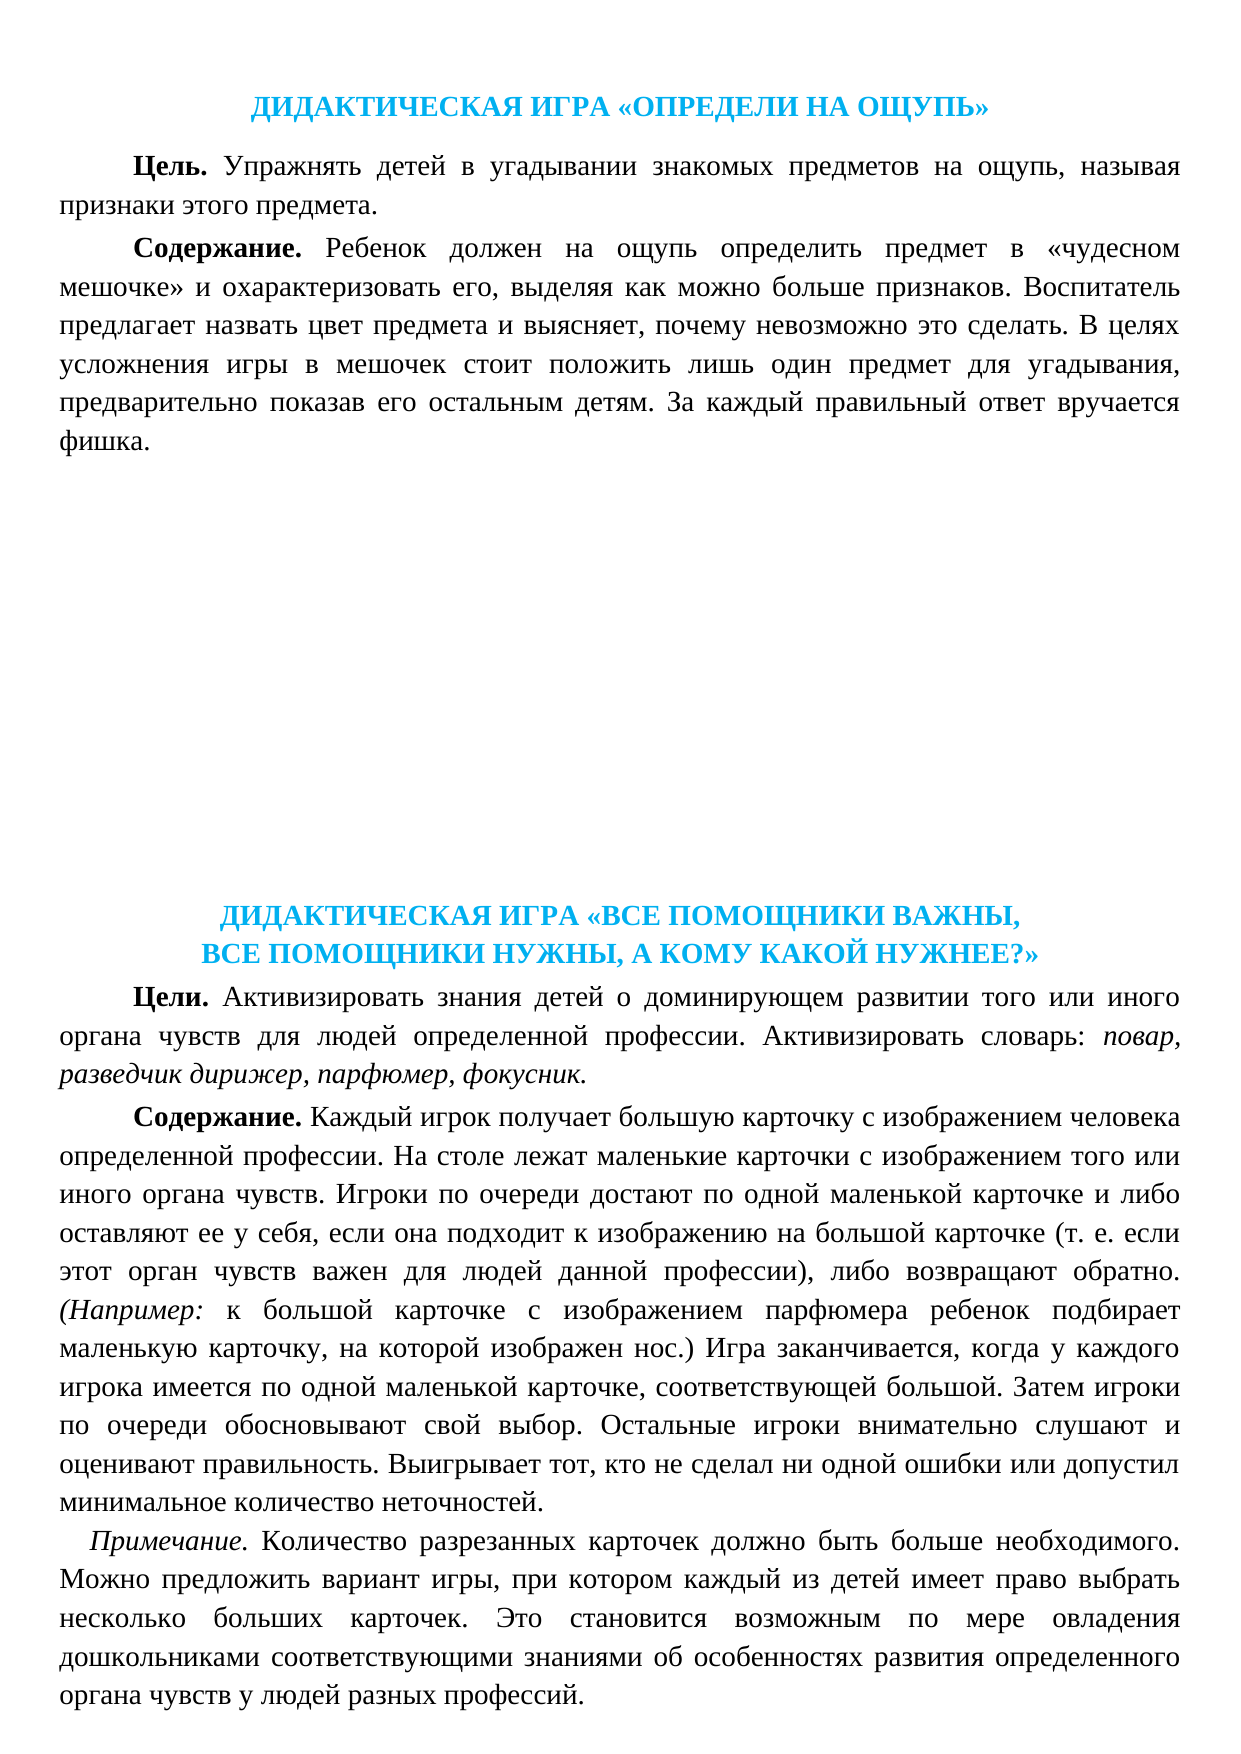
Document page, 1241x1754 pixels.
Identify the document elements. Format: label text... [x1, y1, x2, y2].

text Цель. Упражнять детей в угадывании знакомых предметов на ощупь, называя признаки этого предмета. [59, 148, 1181, 220]
text ВСЕ ПОМОЩНИКИ НУЖНЫ, А КОМУ КАКОЙ НУЖНЕЕ?» [59, 936, 1181, 970]
text Содержание. Каждый игрок получает большую карточку с изображением человека определенной профессии. На столе лежат маленькие карточки с изображением того или иного органа чувств. Игроки по очереди достают по одной маленькой карточке и либо оставляют ее у себя, если она подходит к изображению на большой карточке (т. е. если этот орган чувств важен для людей данной профессии), либо возвращают обратно. (Например: к большой карточке с изображением парфюмера ребенок подбирает маленькую карточку, на которой изображен нос.) Игра заканчивается, когда у каждого игрока имеется по одной маленькой карточке, соответствующей большой. Затем игроки по очереди обосновывают свой выбор. Остальные игроки внимательно слушают и оценивают правильность. Выигрывает тот, кто не сделал ни одной ошибки или допустил минимальное количество неточностей. [59, 1099, 1181, 1518]
text Содержание. Ребенок должен на ощупь определить предмет в «чудесном мешочке» и охарактеризовать его, выделяя как можно больше признаков. Воспитатель предлагает назвать цвет предмета и выясняет, почему невозможно это сделать. В целях усложнения игры в мешочек стоит положить лишь один предмет для угадывания, предварительно показав его остальным детям. За каждый правильный ответ вручается фишка. [59, 230, 1181, 456]
text Цели. Активизировать знания детей о доминирующем развитии того или иного органа чувств для людей определенной профессии. Активизировать словарь: повар, разведчик дирижер, парфюмер, фокусник. [59, 979, 1181, 1090]
text ДИДАКТИЧЕСКАЯ ИГРА «ВСЕ ПОМОЩНИКИ ВАЖНЫ, [59, 898, 1181, 931]
text Примечание. Количество разрезанных карточек должно быть больше необходимого. Можно предложить вариант игры, при котором каждый из детей имеет право выбрать несколько больших карточек. Это становится возможным по мере овладения дошкольниками соответствующими знаниями об особенностях развития определенного органа чувств у людей разных профессий. [59, 1523, 1181, 1711]
text ДИДАКТИЧЕСКАЯ ИГРА «ОПРЕДЕЛИ НА ОЩУПЬ» [59, 89, 1181, 122]
